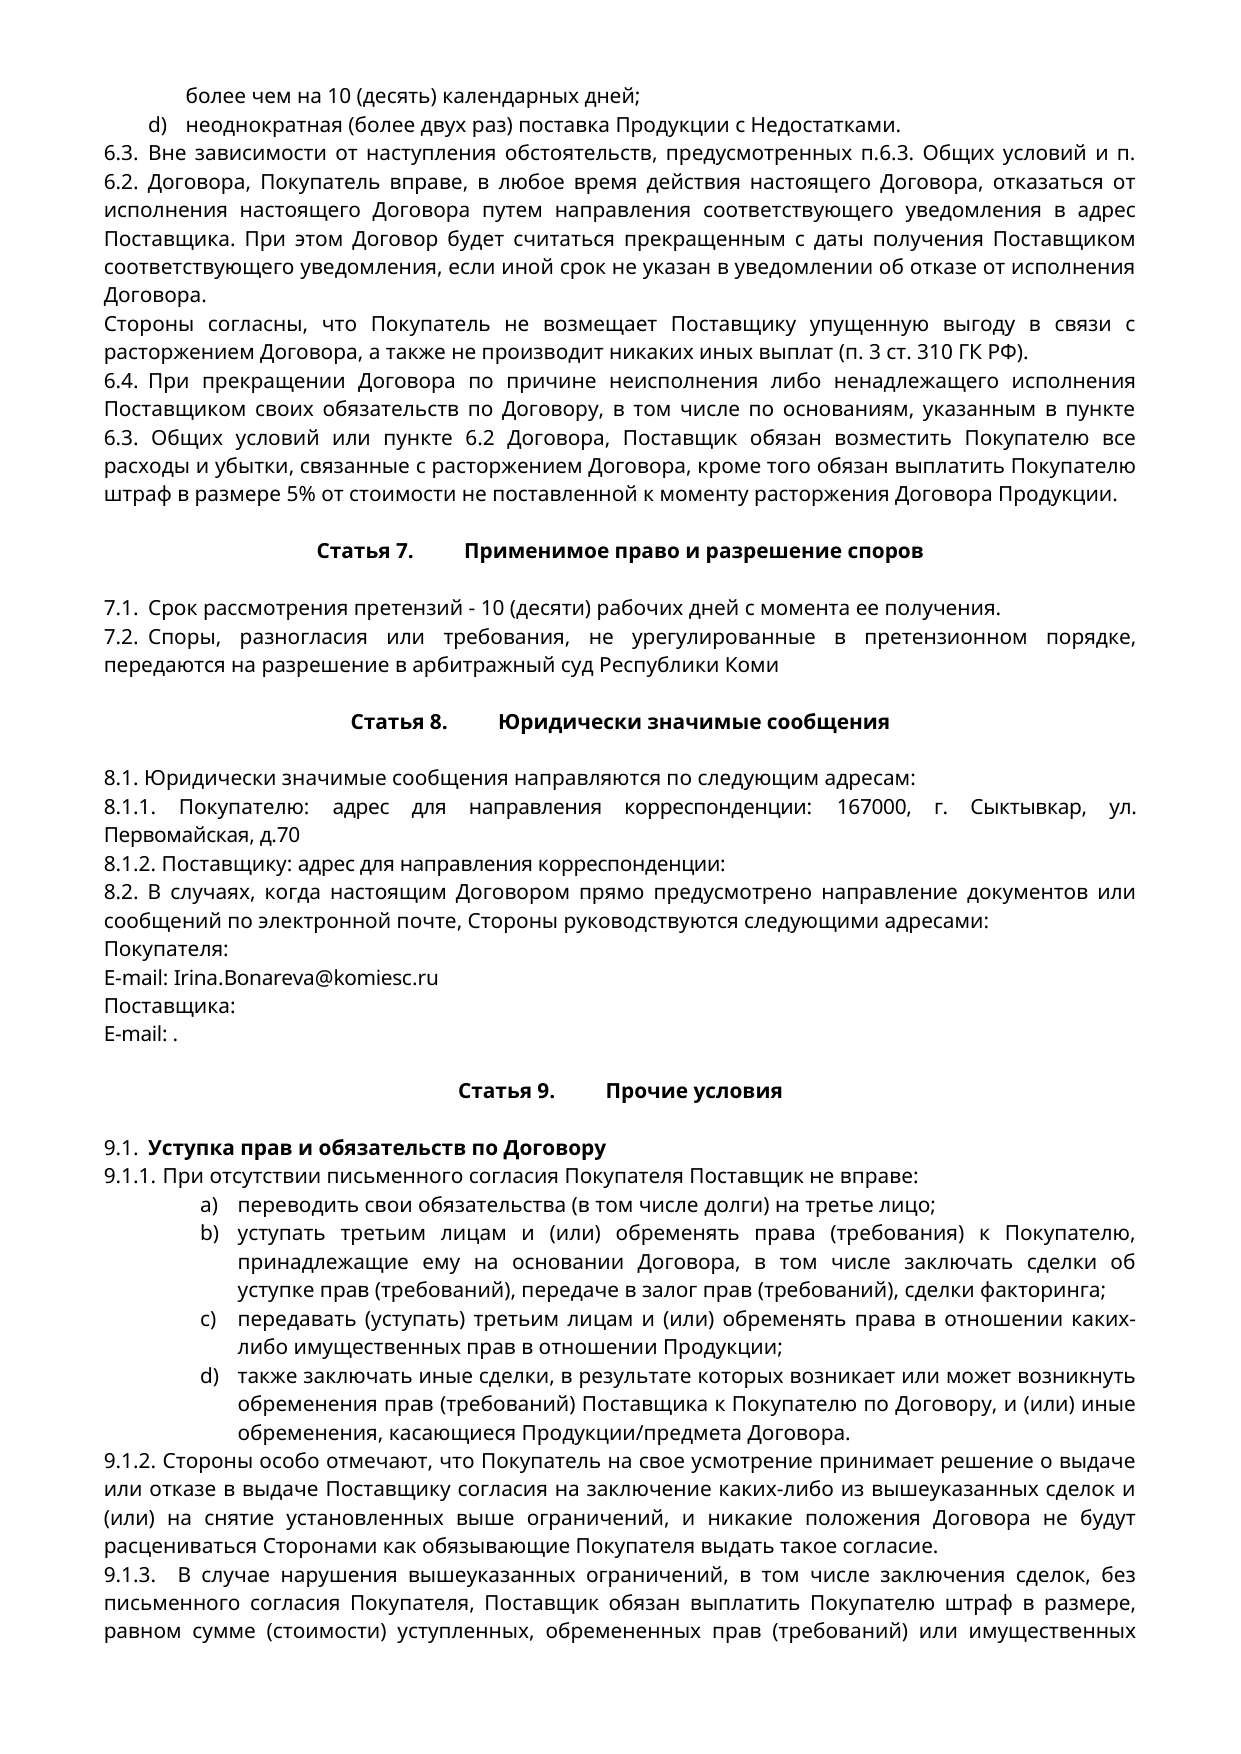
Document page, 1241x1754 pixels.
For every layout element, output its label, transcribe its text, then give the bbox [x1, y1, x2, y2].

list переводить свои обязательства (в том числе долги) на третье лицо; [200, 1190, 1137, 1218]
list также заключать иные сделки, в результате которых возникает или может возникнуть обременения прав (требований) Поставщика к Покупателю по Договору, и (или) иные обременения, касающиеся Продукции/предмета Договора. [200, 1361, 1137, 1446]
list Юридически значимые сообщения [103, 707, 1137, 736]
list Уступка прав и обязательств по Договору [103, 1133, 1137, 1162]
list При отсутствии письменного согласия Покупателя Поставщик не вправе: [89, 1162, 1137, 1190]
list Применимое право и разрешение споров [103, 536, 1137, 565]
text Стороны согласны, что Покупатель не возмещает Поставщику упущенную выгоду в связи с расторжением Договора, а также не производит никаких иных выплат (п. 3 ст. 310 ГК РФ). [103, 309, 1137, 366]
text Поставщика: [103, 991, 1137, 1019]
text 8.2. В случаях, когда настоящим Договором прямо предусмотрено направление документов или сообщений по электронной почте, Стороны руководствуются следующими адресами: [103, 877, 1137, 934]
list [103, 1560, 1137, 1645]
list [148, 81, 1137, 110]
text E-mail: Irina.Bonareva@komiesc.ru [103, 963, 1137, 991]
text 8.1. Юридически значимые сообщения направляются по следующим адресам: [103, 763, 1137, 792]
text 8.1.1. Покупателю: адрес для направления корреспонденции: 167000, г. Сыктывкар, ул. Первомайская, д.70 [103, 792, 1137, 849]
list Срок рассмотрения претензий - 10 (десяти) рабочих дней с момента ее получения. [103, 593, 1137, 622]
text E-mail: . [103, 1019, 1137, 1048]
list неоднократная (более двух раз) поставка Продукции с Недостатками. [148, 110, 1137, 138]
list передавать (уступать) третьим лицам и (или) обременять права в отношении каких-либо имущественных прав в отношении Продукции; [200, 1304, 1137, 1361]
list При прекращении Договора по причине неисполнения либо ненадлежащего исполнения Поставщиком своих обязательств по Договору, в том числе по основаниям, указанным в пункте 6.3. Общих условий или пункте 6.2 Договора, Поставщик обязан возместить Покупателю все расходы и убытки, связанные с расторжением Договора, кроме того обязан выплатить Покупателю штраф в размере 5% от стоимости не поставленной к моменту расторжения Договора Продукции. [103, 366, 1137, 508]
list уступать третьим лицам и (или) обременять права (требования) к Покупателю, принадлежащие ему на основании Договора, в том числе заключать сделки об уступке прав (требований), передаче в залог прав (требований), сделки факторинга; [200, 1218, 1137, 1304]
text Покупателя: [103, 934, 1137, 963]
list Прочие условия [103, 1076, 1137, 1105]
list Стороны особо отмечают, что Покупатель на свое усмотрение принимает решение о выдаче или отказе в выдаче Поставщику согласия на заключение каких-либо из вышеуказанных сделок и (или) на снятие установленных выше ограничений, и никакие положения Договора не будут расцениваться Сторонами как обязывающие Покупателя выдать такое согласие. [103, 1446, 1137, 1560]
list Вне зависимости от наступления обстоятельств, предусмотренных п.6.3. Общих условий и п. 6.2. Договора, Покупатель вправе, в любое время действия настоящего Договора, отказаться от исполнения настоящего Договора путем направления соответствующего уведомления в адрес Поставщика. При этом Договор будет считаться прекращенным с даты получения Поставщиком соответствующего уведомления, если иной срок не указан в уведомлении об отказе от исполнения Договора. [103, 138, 1137, 309]
text 8.1.2. Поставщику: адрес для направления корреспонденции: [103, 849, 1137, 877]
list Споры, разногласия или требования, не урегулированные в претензионном порядке, передаются на разрешение в арбитражный суд Республики Коми [103, 622, 1137, 679]
